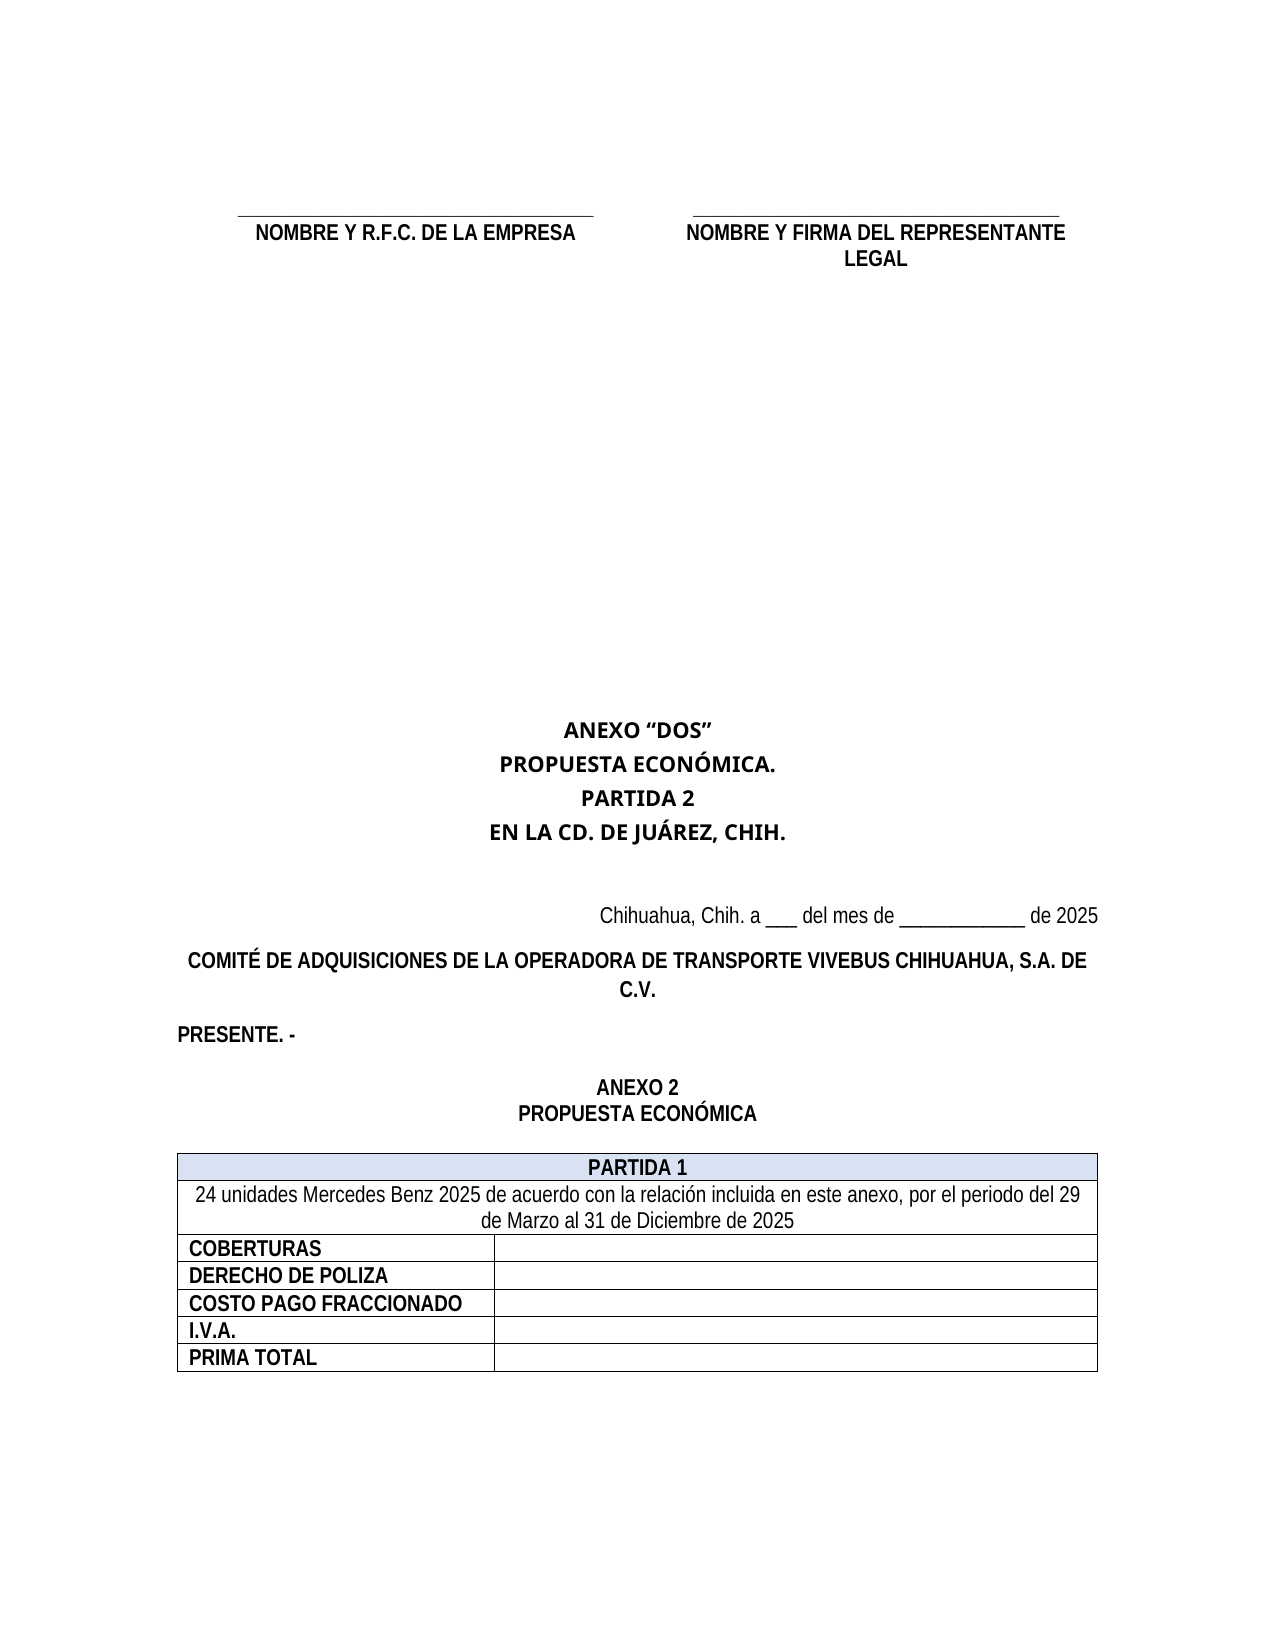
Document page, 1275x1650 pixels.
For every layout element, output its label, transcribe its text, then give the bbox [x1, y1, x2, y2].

table_header __________________________________ NOMBRE Y R.F.C. DE LA EMPRESA [177, 193, 654, 272]
table_header PARTIDA 1 [178, 1154, 1097, 1180]
table_cell [495, 1317, 1097, 1343]
table_cell [495, 1262, 1097, 1288]
text PRESENTE. - [177, 1021, 1098, 1047]
text COMITÉ DE ADQUISICIONES DE LA OPERADORA DE TRANSPORTE VIVEBUS CHIHUAHUA, S.A. DE C.V. [177, 947, 1098, 1002]
table_cell PRIMA TOTAL [178, 1344, 494, 1371]
list EN LA CD. DE JUÁREZ, CHIH. [177, 817, 1098, 847]
table_cell [495, 1290, 1097, 1316]
text ANEXO 2 [177, 1073, 1098, 1100]
table_cell 24 unidades Mercedes Benz 2025 de acuerdo con la relación incluida en este anexo, por el periodo del 29 de Marzo al 31 de Diciembre de 2025 [178, 1181, 1097, 1234]
text Chihuahua, Chih. a ___ del mes de ____________ de 2025 [177, 902, 1098, 928]
list ANEXO “DOS” [177, 714, 1098, 744]
list PARTIDA 2 [177, 783, 1098, 813]
table_cell COSTO PAGO FRACCIONADO [178, 1290, 494, 1316]
text PROPUESTA ECONÓMICA [177, 1100, 1098, 1126]
table_header ___________________________________ NOMBRE Y FIRMA DEL REPRESENTANTE LEGAL [654, 193, 1098, 272]
table_cell COBERTURAS [178, 1235, 494, 1261]
table_cell I.V.A. [178, 1317, 494, 1343]
table_cell [495, 1344, 1097, 1371]
table_cell DERECHO DE POLIZA [178, 1262, 494, 1288]
list PROPUESTA ECONÓMICA. [177, 749, 1098, 778]
table_cell [495, 1235, 1097, 1261]
